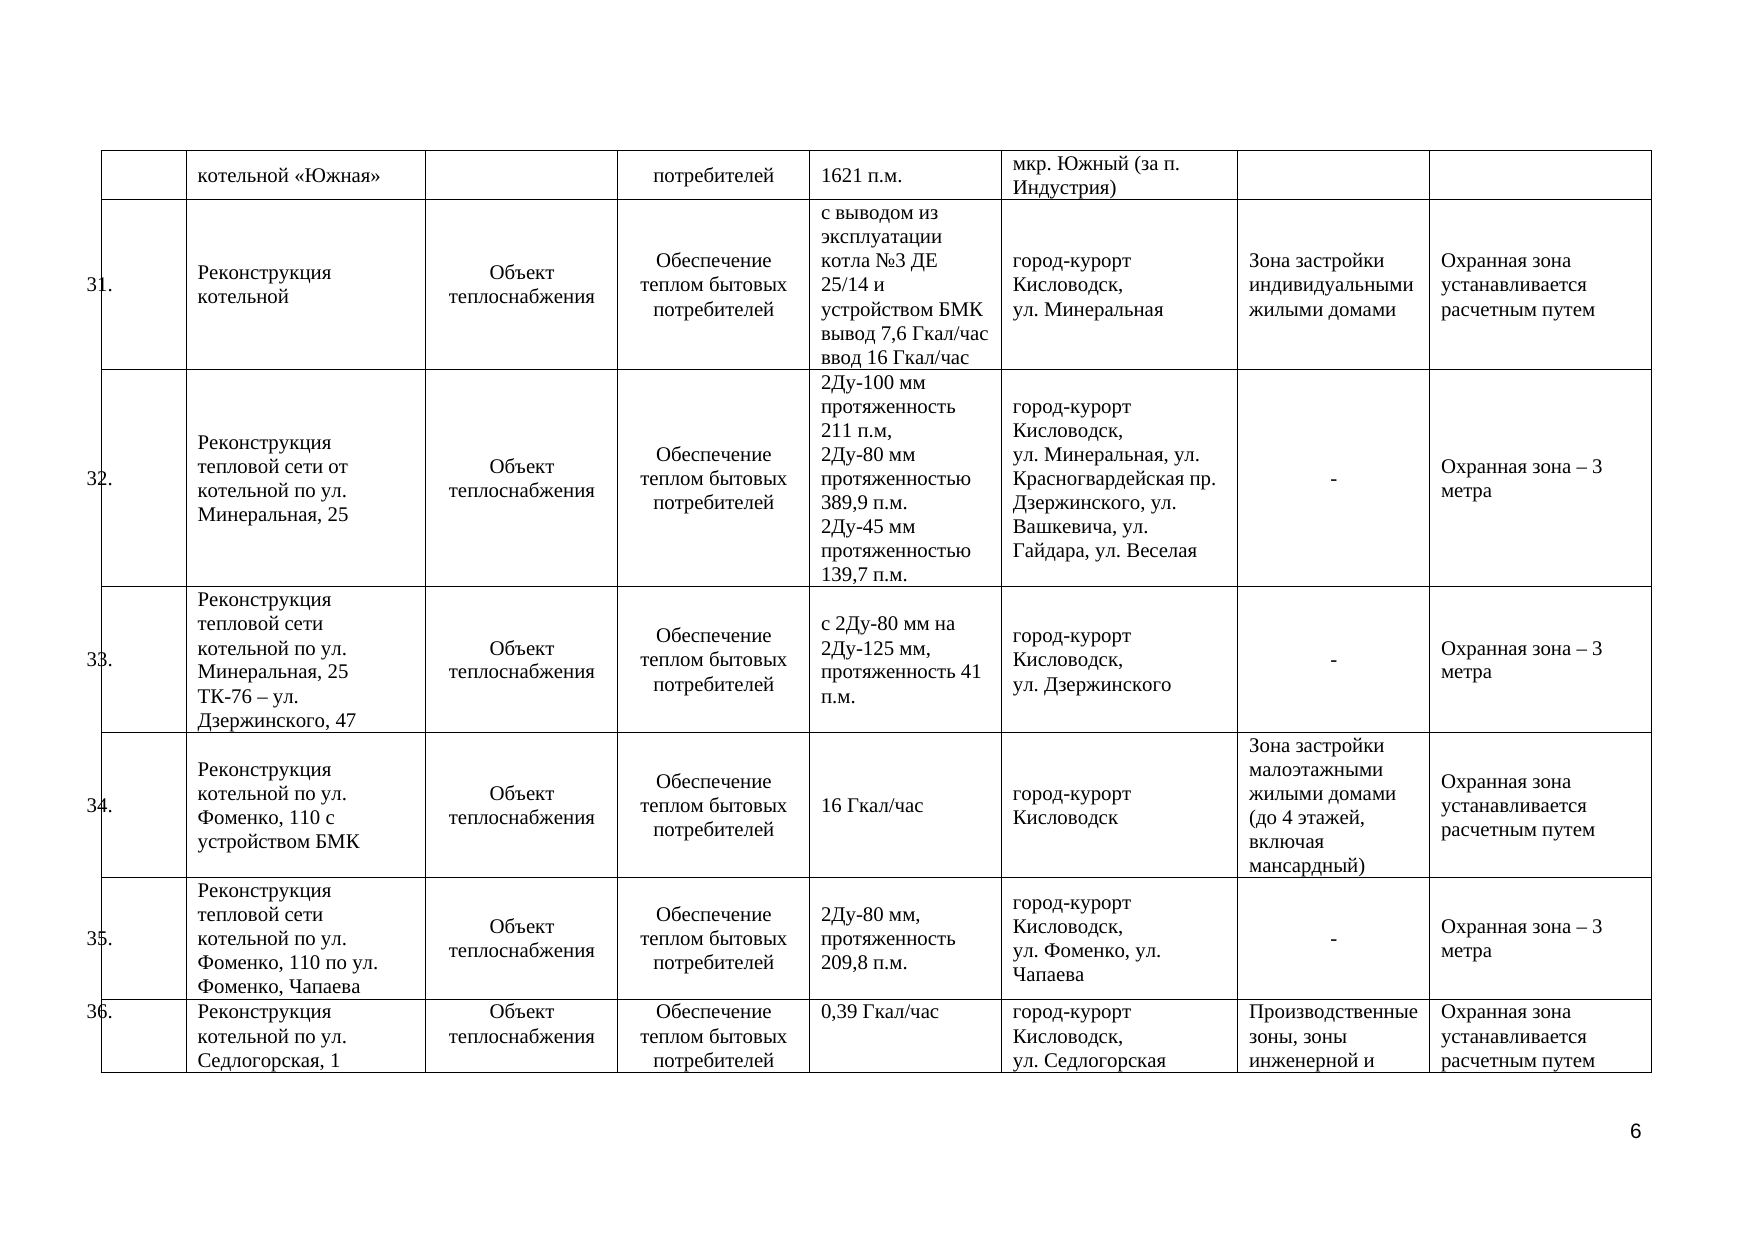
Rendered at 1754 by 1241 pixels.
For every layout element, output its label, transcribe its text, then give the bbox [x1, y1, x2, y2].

table_cell 0,39 Гкал/час [810, 1000, 1001, 1072]
table_cell [102, 1000, 186, 1072]
table_cell Охранная зона устанавливается расчетным путем [1430, 733, 1651, 877]
table_cell - [1238, 587, 1429, 732]
table_cell город-курорт Кисловодск, ул. Дзержинского [1002, 587, 1237, 732]
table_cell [1002, 151, 1237, 199]
table_cell - [1238, 151, 1429, 199]
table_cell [426, 151, 617, 199]
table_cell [187, 151, 425, 199]
table_cell [102, 733, 186, 877]
table_cell [102, 587, 186, 732]
table_cell Обеспечение теплом бытовых потребителей [618, 370, 809, 586]
table_cell город-курорт Кисловодск, ул. Минеральная [1002, 200, 1237, 369]
table_cell Объект теплоснабжения [426, 878, 617, 998]
table_cell [102, 151, 186, 199]
table_cell город-курорт Кисловодск, ул. Минеральная, ул. Красногвардейская пр. Дзержинского, ул. Вашкевича, ул. Гайдара, ул. Веселая [1002, 370, 1237, 586]
table_cell Зона застройки малоэтажными жилыми домами (до 4 этажей, включая мансардный) [1238, 733, 1429, 877]
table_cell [618, 151, 809, 199]
table_cell Охранная зона – 3 метра [1430, 370, 1651, 586]
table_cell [1430, 1000, 1651, 1072]
table_cell 2Ду-80 мм, протяженность 209,8 п.м. [810, 878, 1001, 998]
table_cell город-курорт Кисловодск [1002, 733, 1237, 877]
table_cell Зона застройки индивидуальными жилыми домами [1238, 200, 1429, 369]
table_cell 16 Гкал/час [810, 733, 1001, 877]
table_cell Реконструкция тепловой сети котельной по ул. Фоменко, 110 по ул. Фоменко, Чапаева [187, 878, 425, 998]
table_cell - [1238, 878, 1429, 998]
table_cell Реконструкция котельной [187, 200, 425, 369]
table_cell Объект теплоснабжения [426, 200, 617, 369]
table_cell Охранная зона – 3 метра [1430, 587, 1651, 732]
table_cell [102, 200, 186, 369]
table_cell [1002, 1000, 1237, 1072]
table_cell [1430, 151, 1651, 199]
table_cell Объект теплоснабжения [426, 587, 617, 732]
table_cell город-курорт Кисловодск, ул. Фоменко, ул. Чапаева [1002, 878, 1237, 998]
table_cell Реконструкция тепловой сети котельной по ул. Минеральная, 25 ТК-76 – ул. Дзержинского, 47 [187, 587, 425, 732]
table_cell Обеспечение теплом бытовых потребителей [618, 200, 809, 369]
table_cell с выводом из эксплуатации котла №3 ДЕ 25/14 и устройством БМК вывод 7,6 Гкал/час ввод 16 Гкал/час [810, 200, 1001, 369]
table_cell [426, 1000, 617, 1072]
table_cell Обеспечение теплом бытовых потребителей [618, 587, 809, 732]
table_cell с 2Ду-80 мм на 2Ду-125 мм, протяженность 41 п.м. [810, 587, 1001, 732]
table_cell Объект теплоснабжения [426, 370, 617, 586]
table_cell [187, 1000, 425, 1072]
table_cell Охранная зона – 3 метра [1430, 878, 1651, 998]
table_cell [810, 151, 1001, 199]
table_cell [102, 878, 186, 998]
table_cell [1238, 1000, 1429, 1072]
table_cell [618, 1000, 809, 1072]
table_cell [102, 370, 186, 586]
table_cell 2Ду-100 мм протяженность 211 п.м, 2Ду-80 мм протяженностью 389,9 п.м. 2Ду-45 мм протяженностью 139,7 п.м. [810, 370, 1001, 586]
table_cell Реконструкция котельной по ул. Фоменко, 110 с устройством БМК [187, 733, 425, 877]
table_cell Обеспечение теплом бытовых потребителей [618, 733, 809, 877]
table_cell Охранная зона устанавливается расчетным путем [1430, 200, 1651, 369]
table_cell - [1238, 370, 1429, 586]
table_cell Объект теплоснабжения [426, 733, 617, 877]
table_cell Обеспечение теплом бытовых потребителей [618, 878, 809, 998]
table_cell Реконструкция тепловой сети от котельной по ул. Минеральная, 25 [187, 370, 425, 586]
